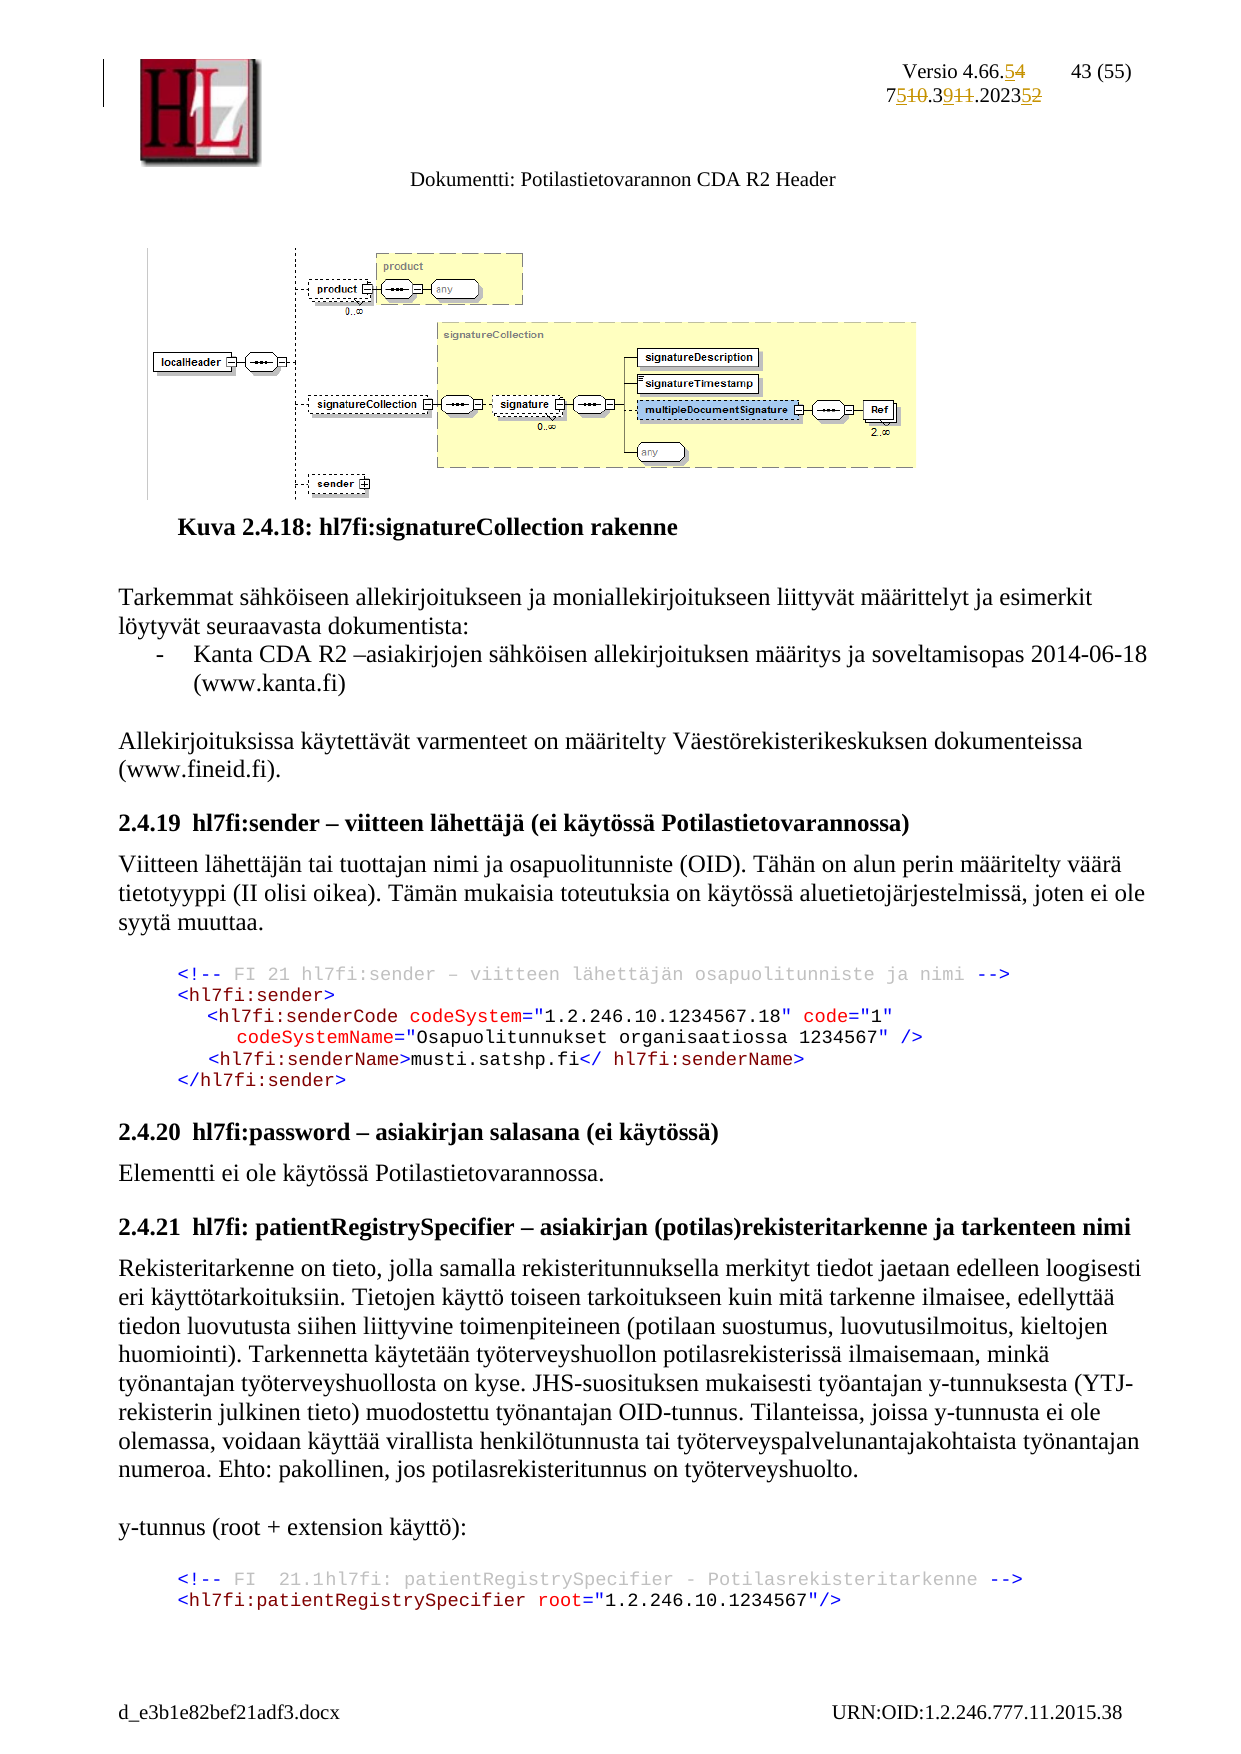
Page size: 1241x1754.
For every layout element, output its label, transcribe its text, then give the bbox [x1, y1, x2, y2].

picture [140, 59, 263, 167]
list Kanta CDA R2 –asiakirjojen sähköisen allekirjoituksen määritys ja soveltamisopas 2014-06-18 (www.kanta.fi) [156, 639, 1152, 697]
text codeSystemName="Osapuolitunnukset organisaatiossa 1234567" /> [207, 1028, 1152, 1049]
subtitle hl7fi:password – asiakirjan salasana (ei käytössä) [118, 1117, 1152, 1146]
text y-tunnus (root + extension käyttö): [118, 1512, 1152, 1541]
text Elementti ei ole käytössä Potilastietovarannossa. [118, 1158, 1152, 1187]
text Tarkemmat sähköiseen allekirjoitukseen ja moniallekirjoitukseen liittyvät määrittelyt ja esimerkit löytyvät seuraavasta dokumentista: [118, 582, 1152, 639]
text Kuva 2.4.18: hl7fi:signatureCollection rakenne [148, 512, 1152, 541]
text <hl7fi:patientRegistrySpecifier root="1.2.246.10.1234567"/> [118, 1591, 1152, 1612]
picture [147, 248, 917, 500]
subtitle hl7fi: patientRegistrySpecifier – asiakirjan (potilas)rekisteritarkenne ja tarkenteen nimi [118, 1212, 1152, 1241]
text <!-- FI 21.1 hl7fi: patientRegistrySpecifier - Potilasrekisteritarkenne --> [118, 1569, 1152, 1591]
text <hl7fi:senderCode codeSystem="1.2.246.10.1234567.18" code="1" [118, 1007, 1152, 1028]
subtitle hl7fi:sender – viitteen lähettäjä (ei käytössä Potilastietovarannossa) [118, 808, 1152, 837]
text <hl7fi:sender> [118, 986, 1152, 1007]
text <!-- FI 21 hl7fi:sender – viitteen lähettäjän osapuolitunniste ja nimi --> [118, 964, 1152, 986]
text </hl7fi:sender> [118, 1071, 1152, 1092]
text <hl7fi:senderName>musti.satshp.fi</ hl7fi:senderName> [118, 1049, 1152, 1071]
text Rekisteritarkenne on tieto, jolla samalla rekisteritunnuksella merkityt tiedot jaetaan edelleen loogisesti eri käyttötarkoituksiin. Tietojen käyttö toiseen tarkoitukseen kuin mitä tarkenne ilmaisee, edellyttää tiedon luovutusta siihen liittyvine toimenpiteineen (potilaan suostumus, luovutusilmoitus, kieltojen huomiointi). Tarkennetta käytetään työterveyshuollon potilasrekisterissä ilmaisemaan, minkä työnantajan työterveyshuollosta on kyse. JHS-suosituksen mukaisesti työantajan y-tunnuksesta (YTJ-rekisterin julkinen tieto) muodostettu työnantajan OID-tunnus. Tilanteissa, joissa y-tunnusta ei ole olemassa, voidaan käyttää virallista henkilötunnusta tai työterveyspalvelunantajakohtaista työnantajan numeroa. Ehto: pakollinen, jos potilasrekisteritunnus on työterveyshuolto. [118, 1253, 1152, 1483]
text Viitteen lähettäjän tai tuottajan nimi ja osapuolitunniste (OID). Tähän on alun perin määritelty väärä tietotyyppi (II olisi oikea). Tämän mukaisia toteutuksia on käytössä aluetietojärjestelmissä, joten ei ole syytä muuttaa. [118, 849, 1152, 936]
text Allekirjoituksissa käytettävät varmenteet on määritelty Väestörekisterikeskuksen dokumenteissa (www.fineid.fi). [118, 726, 1152, 783]
